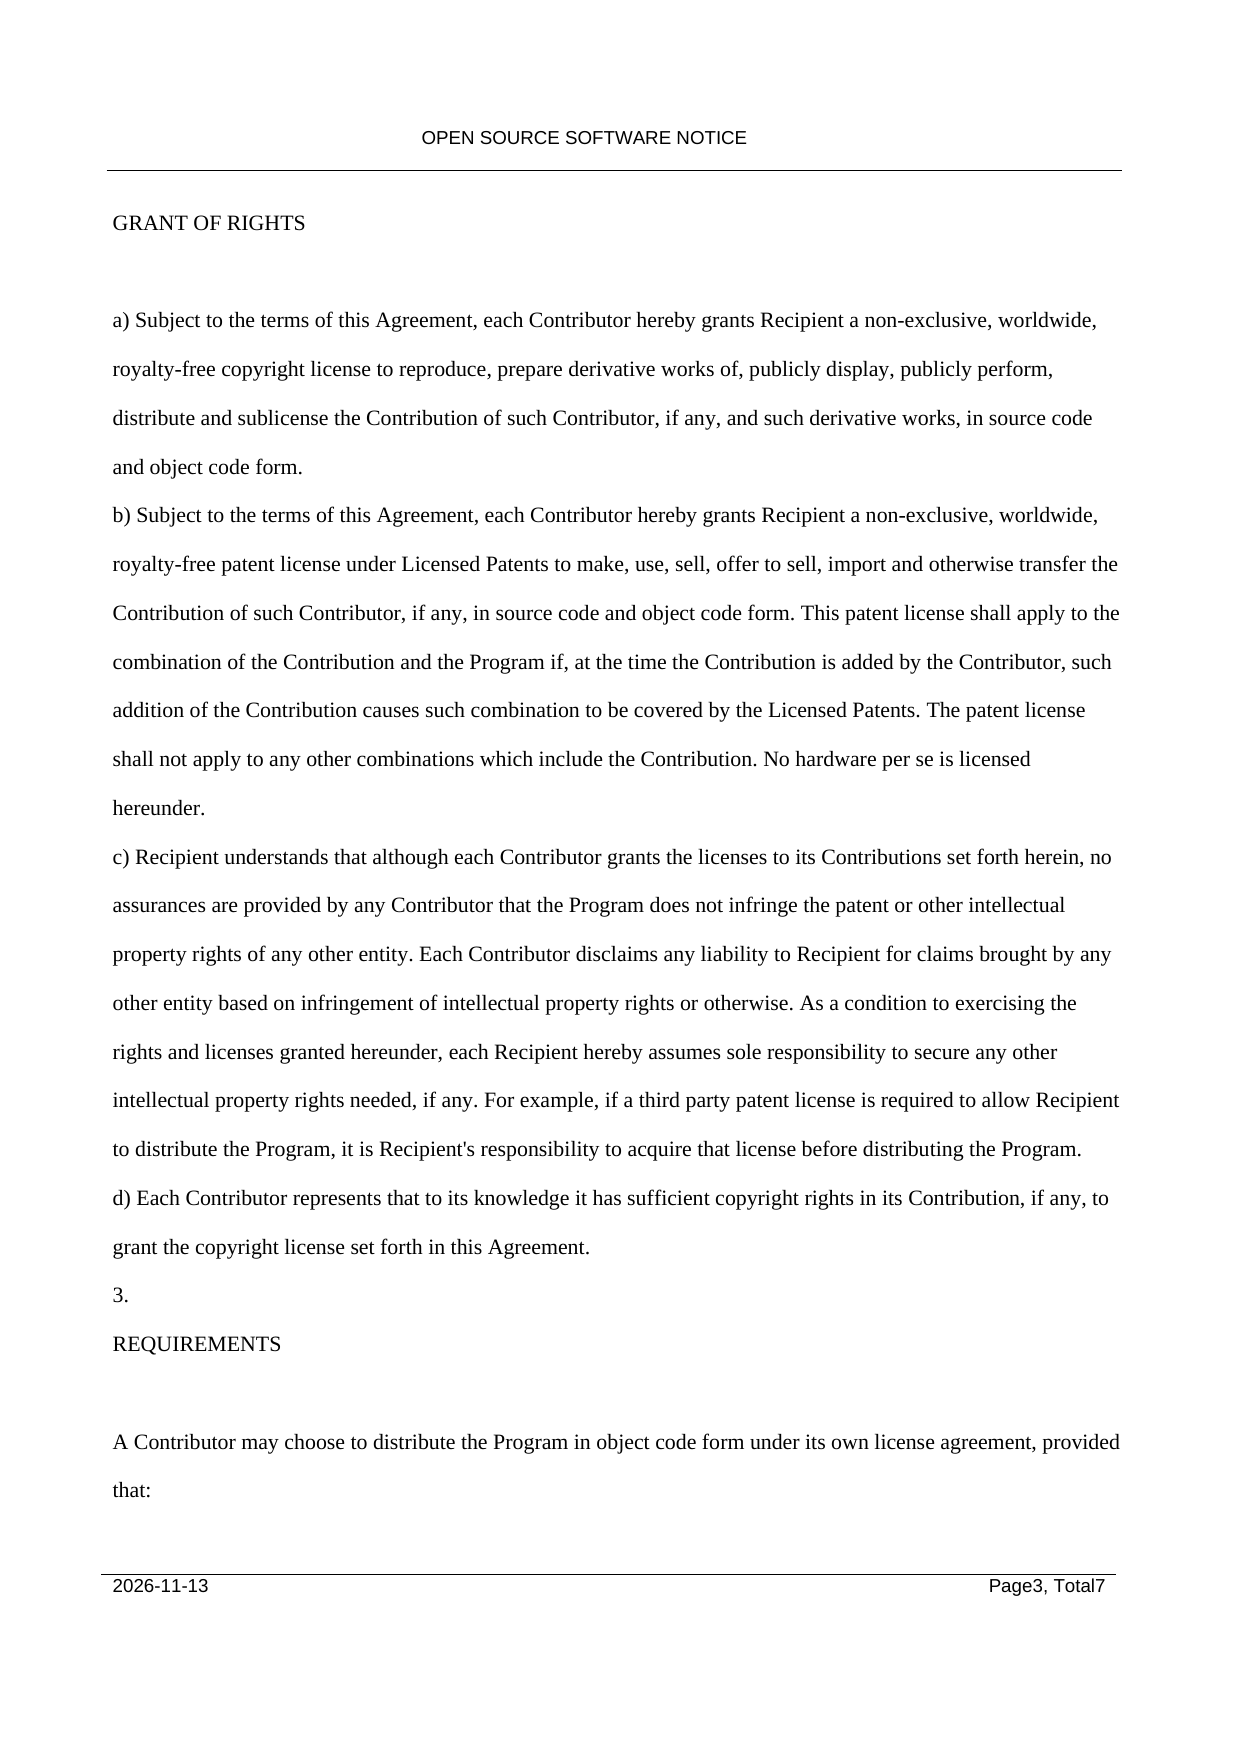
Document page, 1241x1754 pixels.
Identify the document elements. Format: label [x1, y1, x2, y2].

text [112, 206, 1128, 1506]
